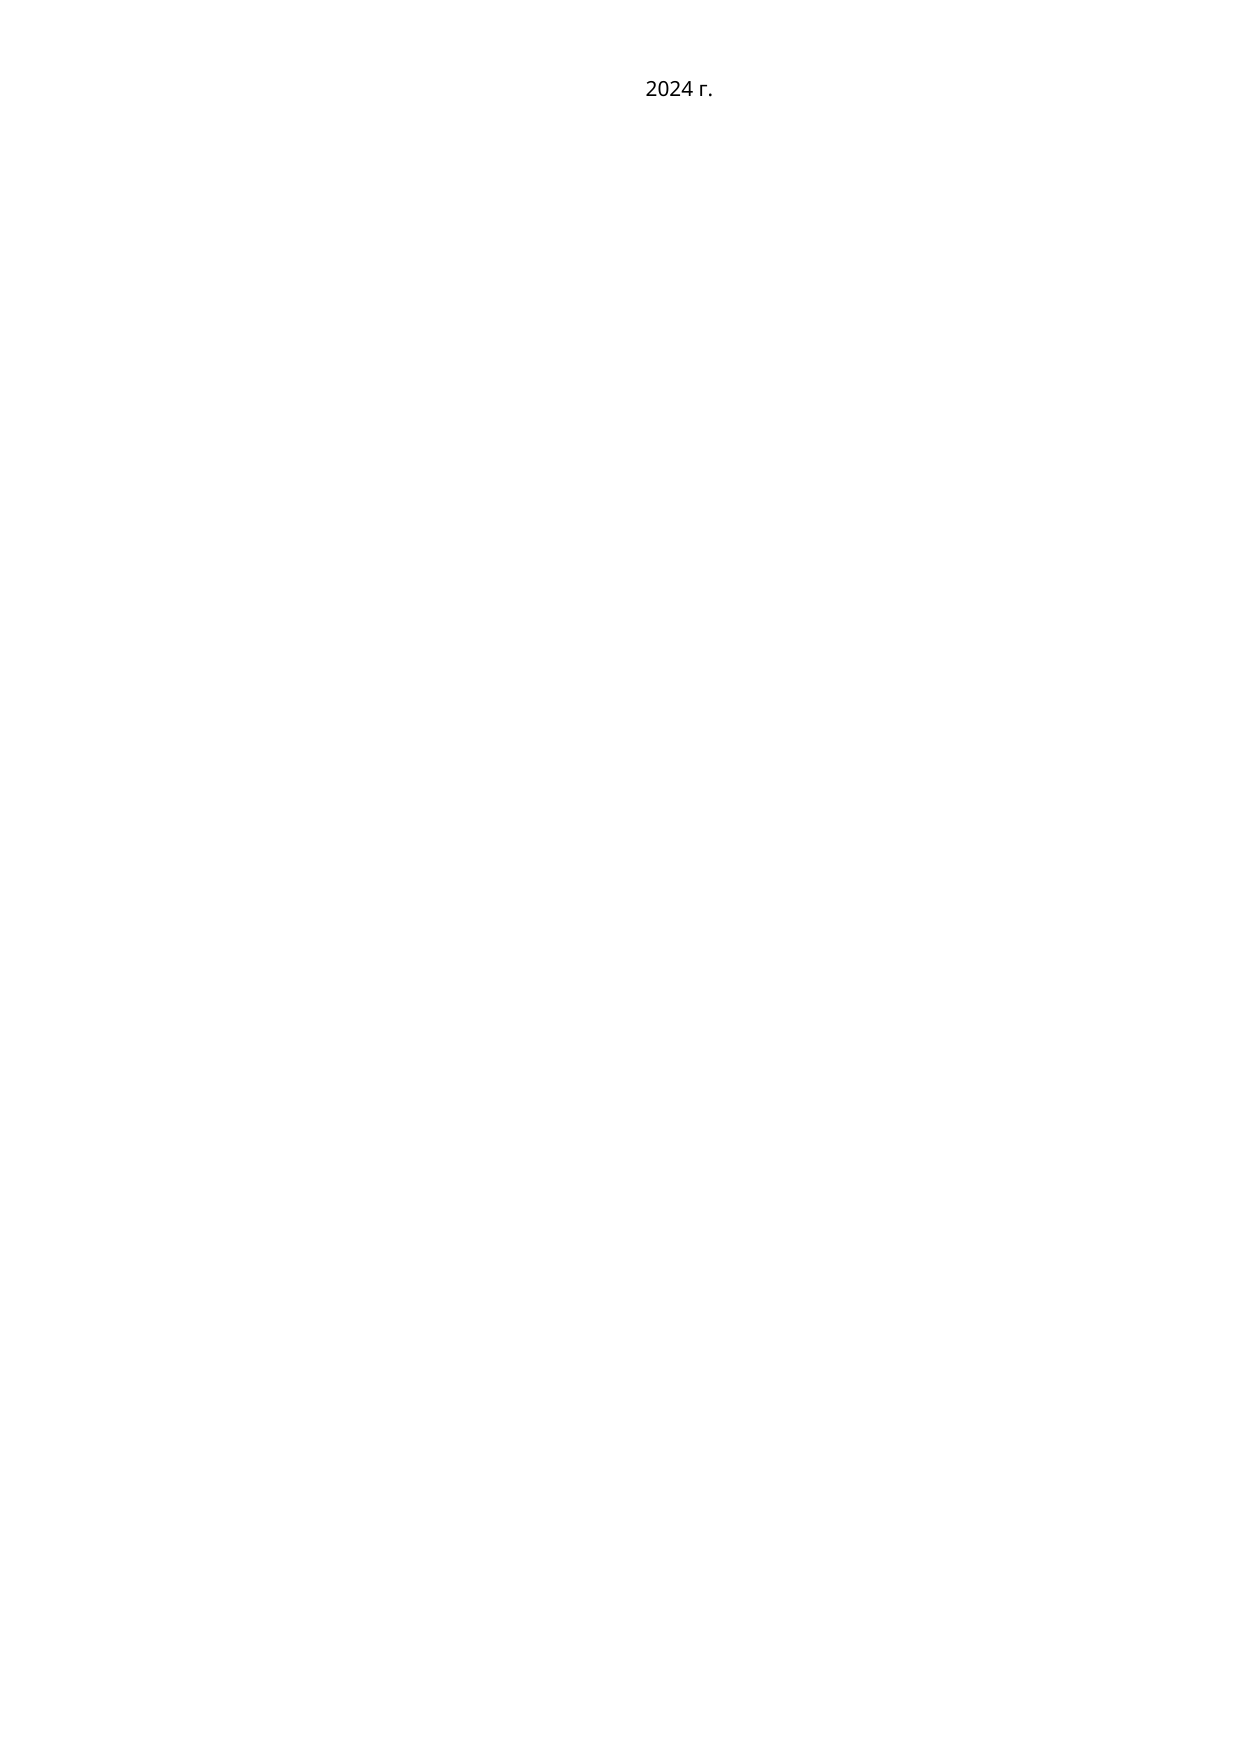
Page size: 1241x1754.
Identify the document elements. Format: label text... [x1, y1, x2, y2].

text 2024 г. [118, 74, 1181, 102]
